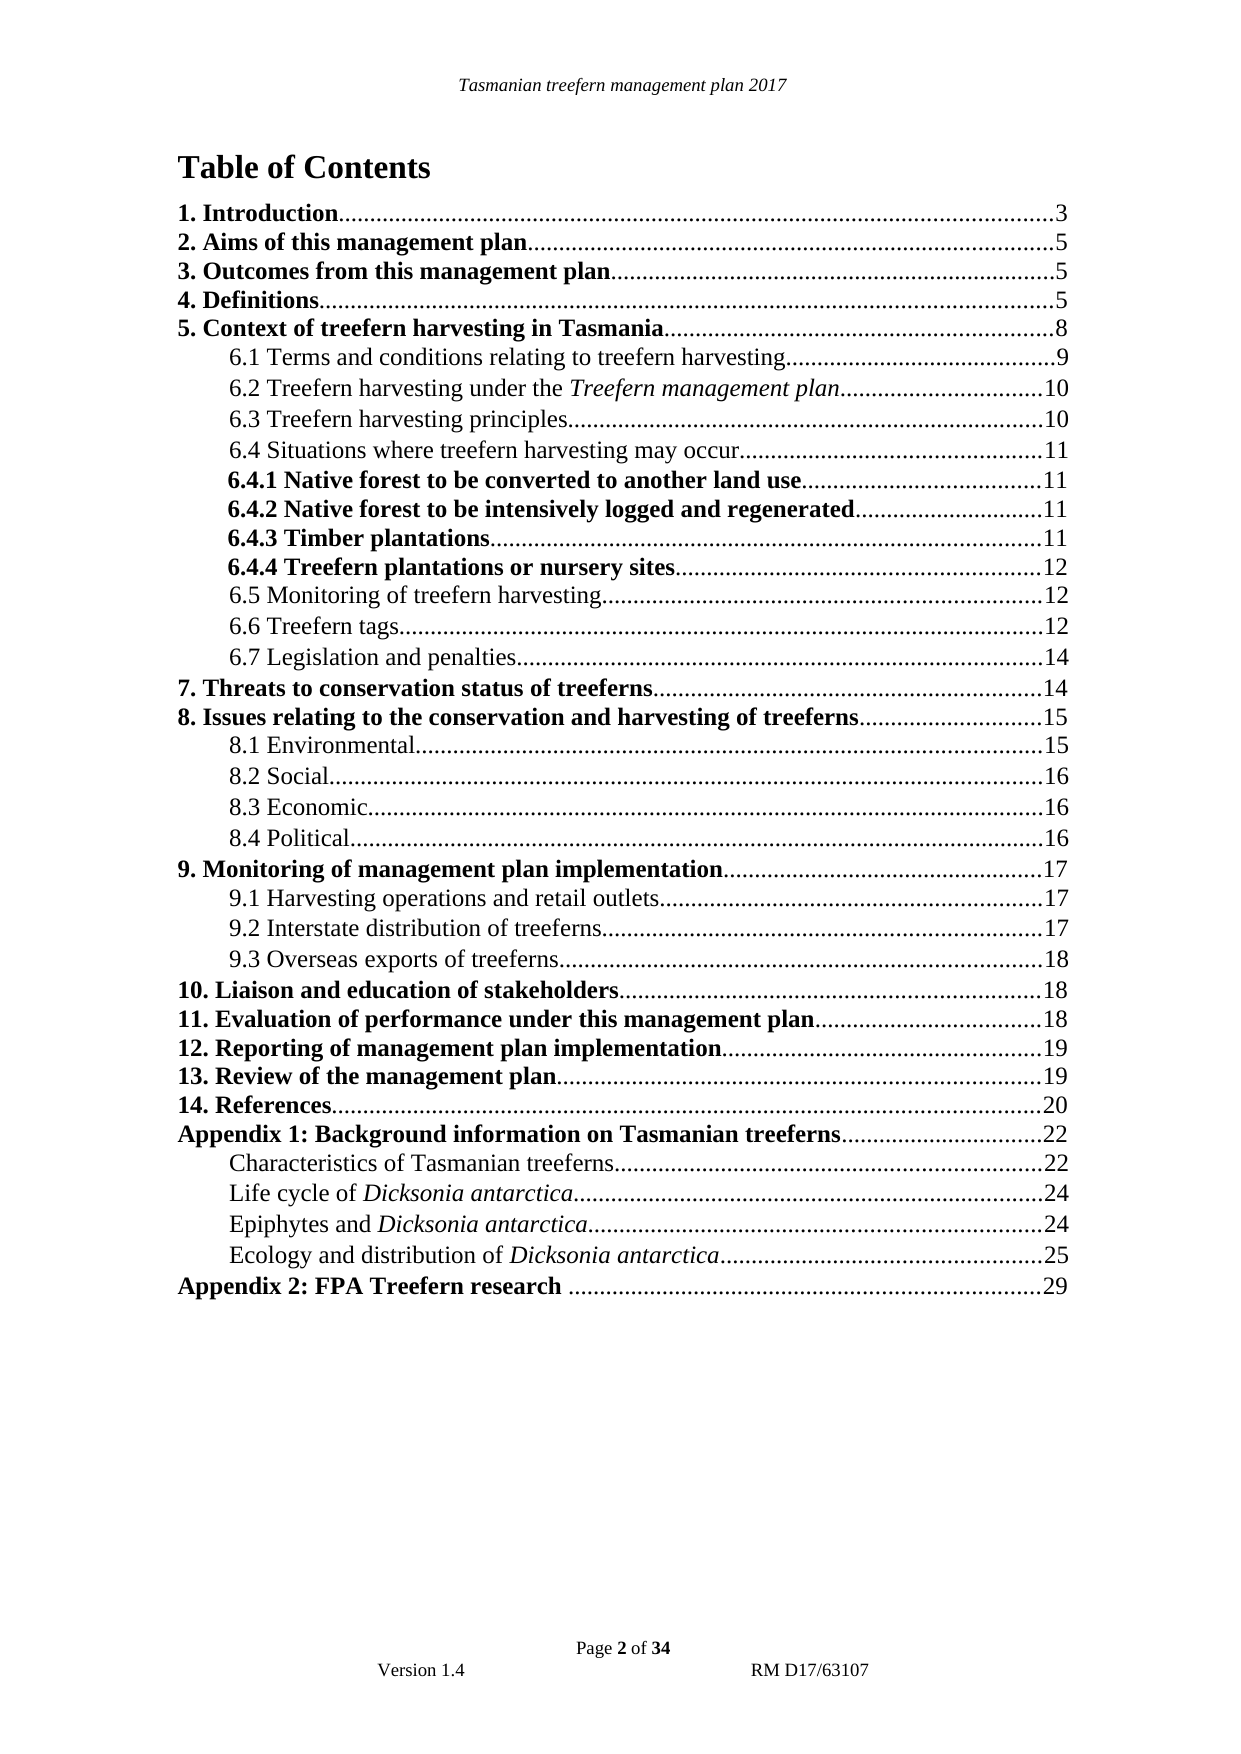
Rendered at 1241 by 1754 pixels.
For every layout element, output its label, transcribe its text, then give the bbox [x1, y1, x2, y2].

text 6.1 Terms and conditions relating to treefern harvesting 9 [202, 342, 1069, 371]
text 10. Liaison and education of stakeholders 18 [177, 975, 1069, 1004]
text 3. Outcomes from this management plan 5 [177, 256, 1069, 285]
text Appendix 2: FPA Treefern research 29 [177, 1271, 1069, 1300]
text 8.3 Economic 16 [202, 792, 1069, 821]
text 11. Evaluation of performance under this management plan 18 [177, 1004, 1069, 1033]
text 8.1 Environmental 15 [202, 731, 1069, 759]
text 14. References 20 [177, 1090, 1069, 1119]
text 4. Definitions 5 [177, 285, 1069, 313]
text Epiphytes and Dicksonia antarctica 24 [202, 1209, 1069, 1238]
text 8.2 Social 16 [202, 761, 1069, 790]
text 2. Aims of this management plan 5 [177, 227, 1069, 256]
text 9.3 Overseas exports of treeferns 18 [202, 944, 1069, 973]
text 6.7 Legislation and penalties 14 [202, 642, 1069, 671]
text 8. Issues relating to the conservation and harvesting of treeferns 15 [177, 702, 1069, 731]
text 1. Introduction 3 [177, 198, 1069, 227]
text 8.4 Political 16 [202, 823, 1069, 852]
text 9.2 Interstate distribution of treeferns 17 [202, 913, 1069, 942]
text Life cycle of Dicksonia antarctica 24 [202, 1178, 1069, 1207]
text 6.2 Treefern harvesting under the Treefern management plan 10 [202, 373, 1069, 402]
text 6.4.2 Native forest to be intensively logged and regenerated 11 [227, 494, 1069, 523]
text 7. Threats to conservation status of treeferns 14 [177, 673, 1069, 702]
text Appendix 1: Background information on Tasmanian treeferns 22 [177, 1119, 1069, 1148]
text 6.4.4 Treefern plantations or nursery sites 12 [227, 552, 1069, 581]
text 6.5 Monitoring of treefern harvesting 12 [202, 581, 1069, 609]
text 6.3 Treefern harvesting principles 10 [202, 404, 1069, 433]
text 6.4.1 Native forest to be converted to another land use 11 [227, 466, 1069, 494]
text Table of Contents [177, 148, 1069, 186]
text 6.4 Situations where treefern harvesting may occur 11 [202, 435, 1069, 463]
text 12. Reporting of management plan implementation 19 [177, 1033, 1069, 1061]
text 9. Monitoring of management plan implementation 17 [177, 854, 1069, 883]
text 6.6 Treefern tags 12 [202, 611, 1069, 640]
text Characteristics of Tasmanian treeferns 22 [202, 1148, 1069, 1176]
text 13. Review of the management plan 19 [177, 1061, 1069, 1090]
text 6.4.3 Timber plantations 11 [227, 523, 1069, 552]
text Ecology and distribution of Dicksonia antarctica 25 [202, 1240, 1069, 1269]
text 5. Context of treefern harvesting in Tasmania 8 [177, 313, 1069, 342]
text 9.1 Harvesting operations and retail outlets 17 [202, 883, 1069, 911]
